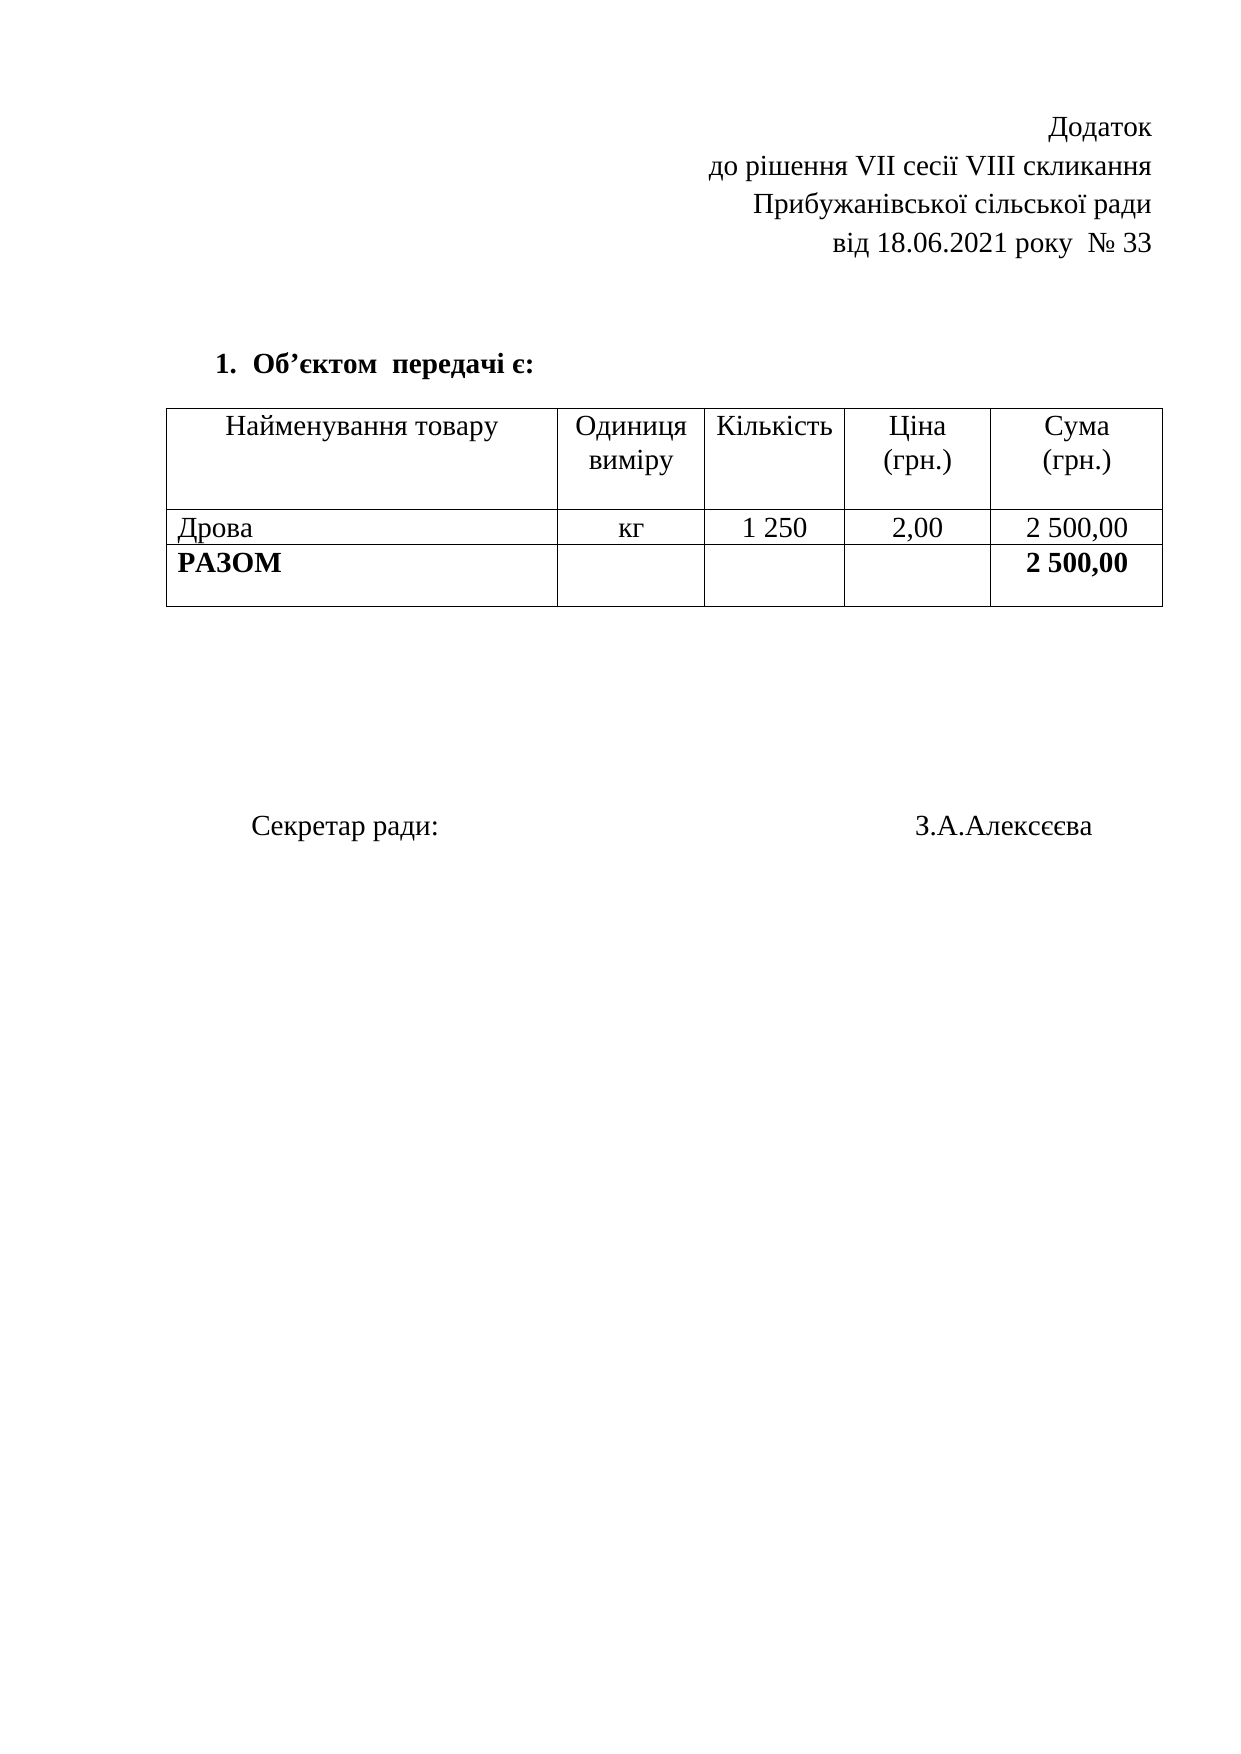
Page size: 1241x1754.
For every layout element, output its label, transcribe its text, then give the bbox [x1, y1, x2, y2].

table_cell [558, 545, 704, 606]
table_cell Дрова [167, 510, 557, 544]
table_cell РАЗОМ [167, 545, 557, 606]
table_cell 2 500,00 [991, 510, 1162, 544]
table_cell [705, 545, 844, 606]
table_cell 1 250 [705, 510, 844, 544]
list Об’єктом передачі є: [215, 346, 1152, 379]
text Секретар ради: З.А.Алексєєва [177, 808, 1152, 842]
table_cell 2,00 [845, 510, 990, 544]
table_header Одиниця виміру [558, 409, 704, 509]
text Додаток до рішення VІІ сесії VІІІ скликання Прибужанівської сільської ради від 18.06.2021 року № 33 [177, 109, 1152, 258]
table_header Сума (грн.) [991, 409, 1162, 509]
table_cell кг [558, 510, 704, 544]
table_header Найменування товару [167, 409, 557, 509]
table_cell [845, 545, 990, 606]
table_header Ціна (грн.) [845, 409, 990, 509]
table_header Кількість [705, 409, 844, 509]
table_cell 2 500,00 [991, 545, 1162, 606]
